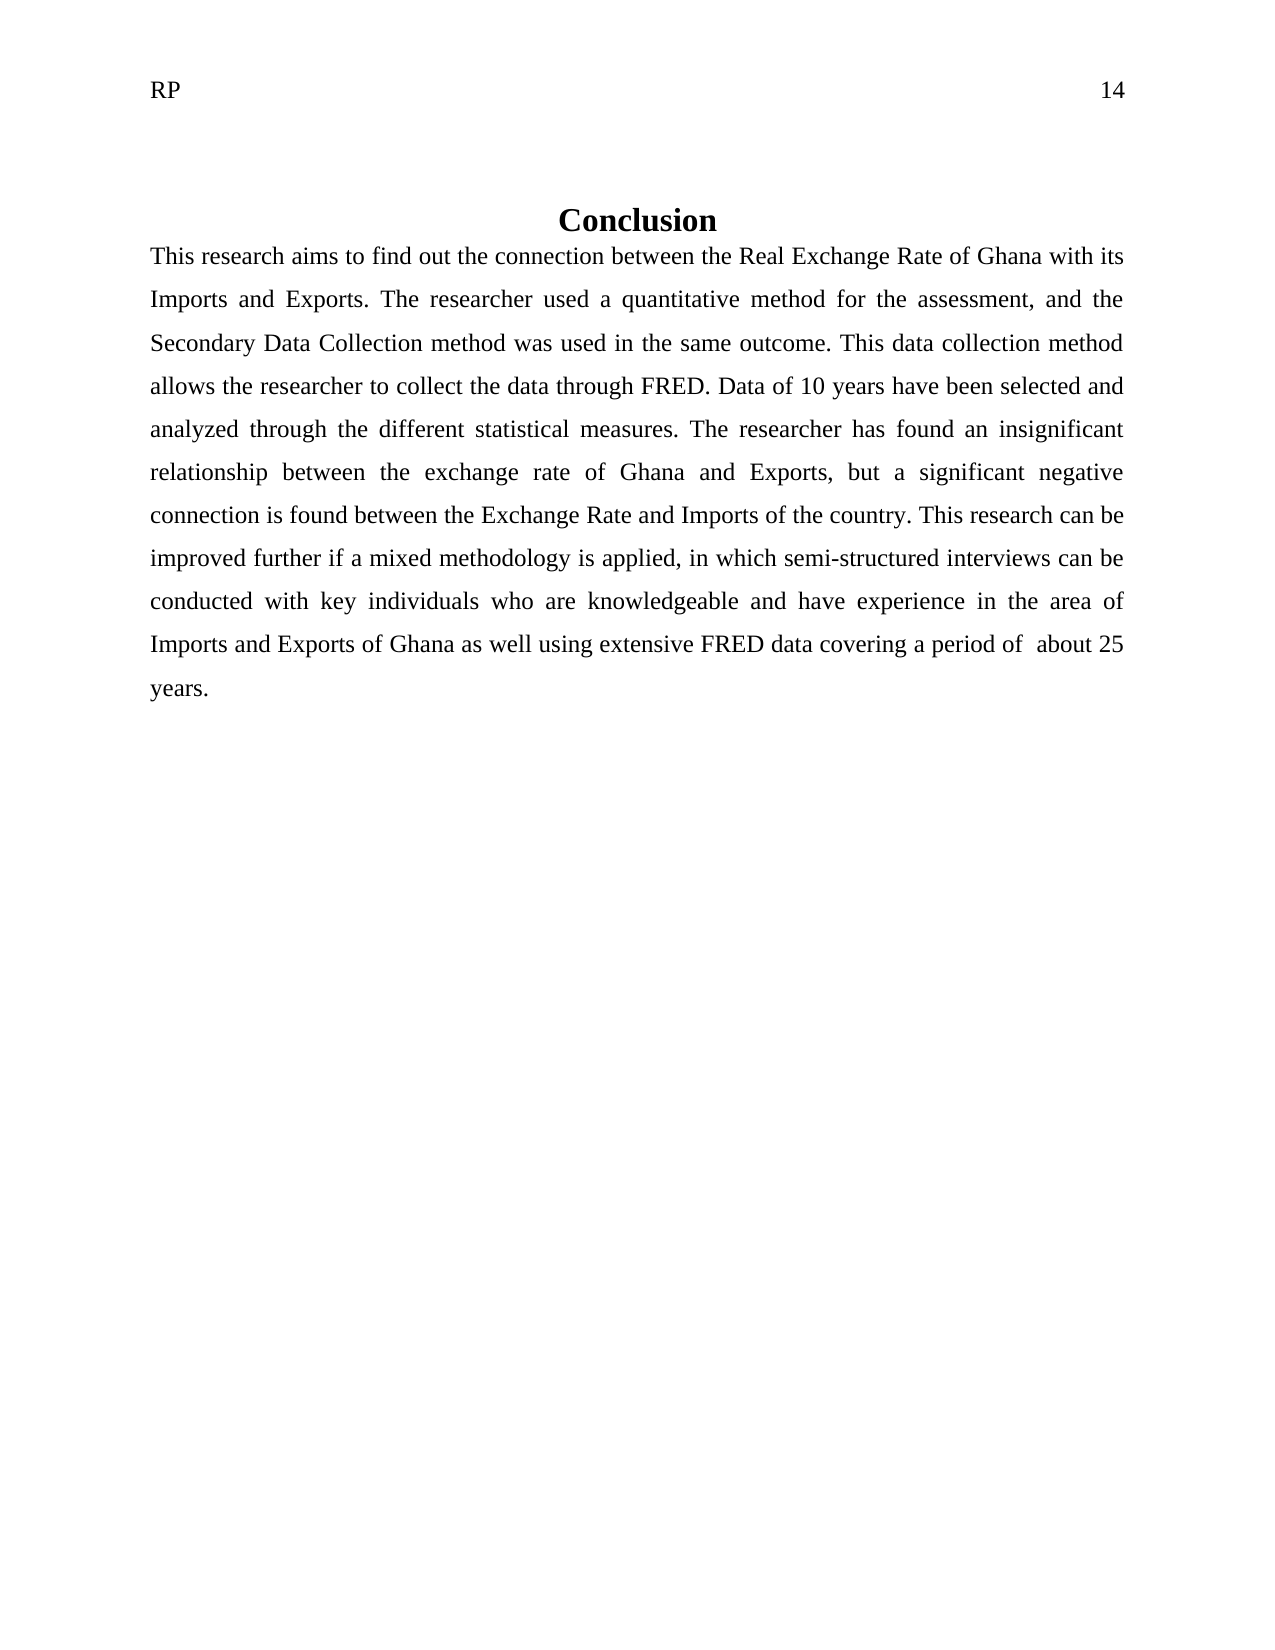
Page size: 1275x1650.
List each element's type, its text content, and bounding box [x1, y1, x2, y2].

text This research aims to find out the connection between the Real Exchange Rate of Ghana with its Imports and Exports. The researcher used a quantitative method for the assessment, and the Secondary Data Collection method was used in the same outcome. This data collection method allows the researcher to collect the data through FRED. Data of 10 years have been selected and analyzed through the different statistical measures. The researcher has found an insignificant relationship between the exchange rate of Ghana and Exports, but a significant negative connection is found between the Exchange Rate and Imports of the country. This research can be improved further if a mixed methodology is applied, in which semi-structured interviews can be conducted with key individuals who are knowledgeable and have experience in the area of Imports and Exports of Ghana as well using extensive FRED data covering a period of about 25 years. [150, 241, 1125, 701]
subtitle Conclusion [150, 200, 1125, 238]
